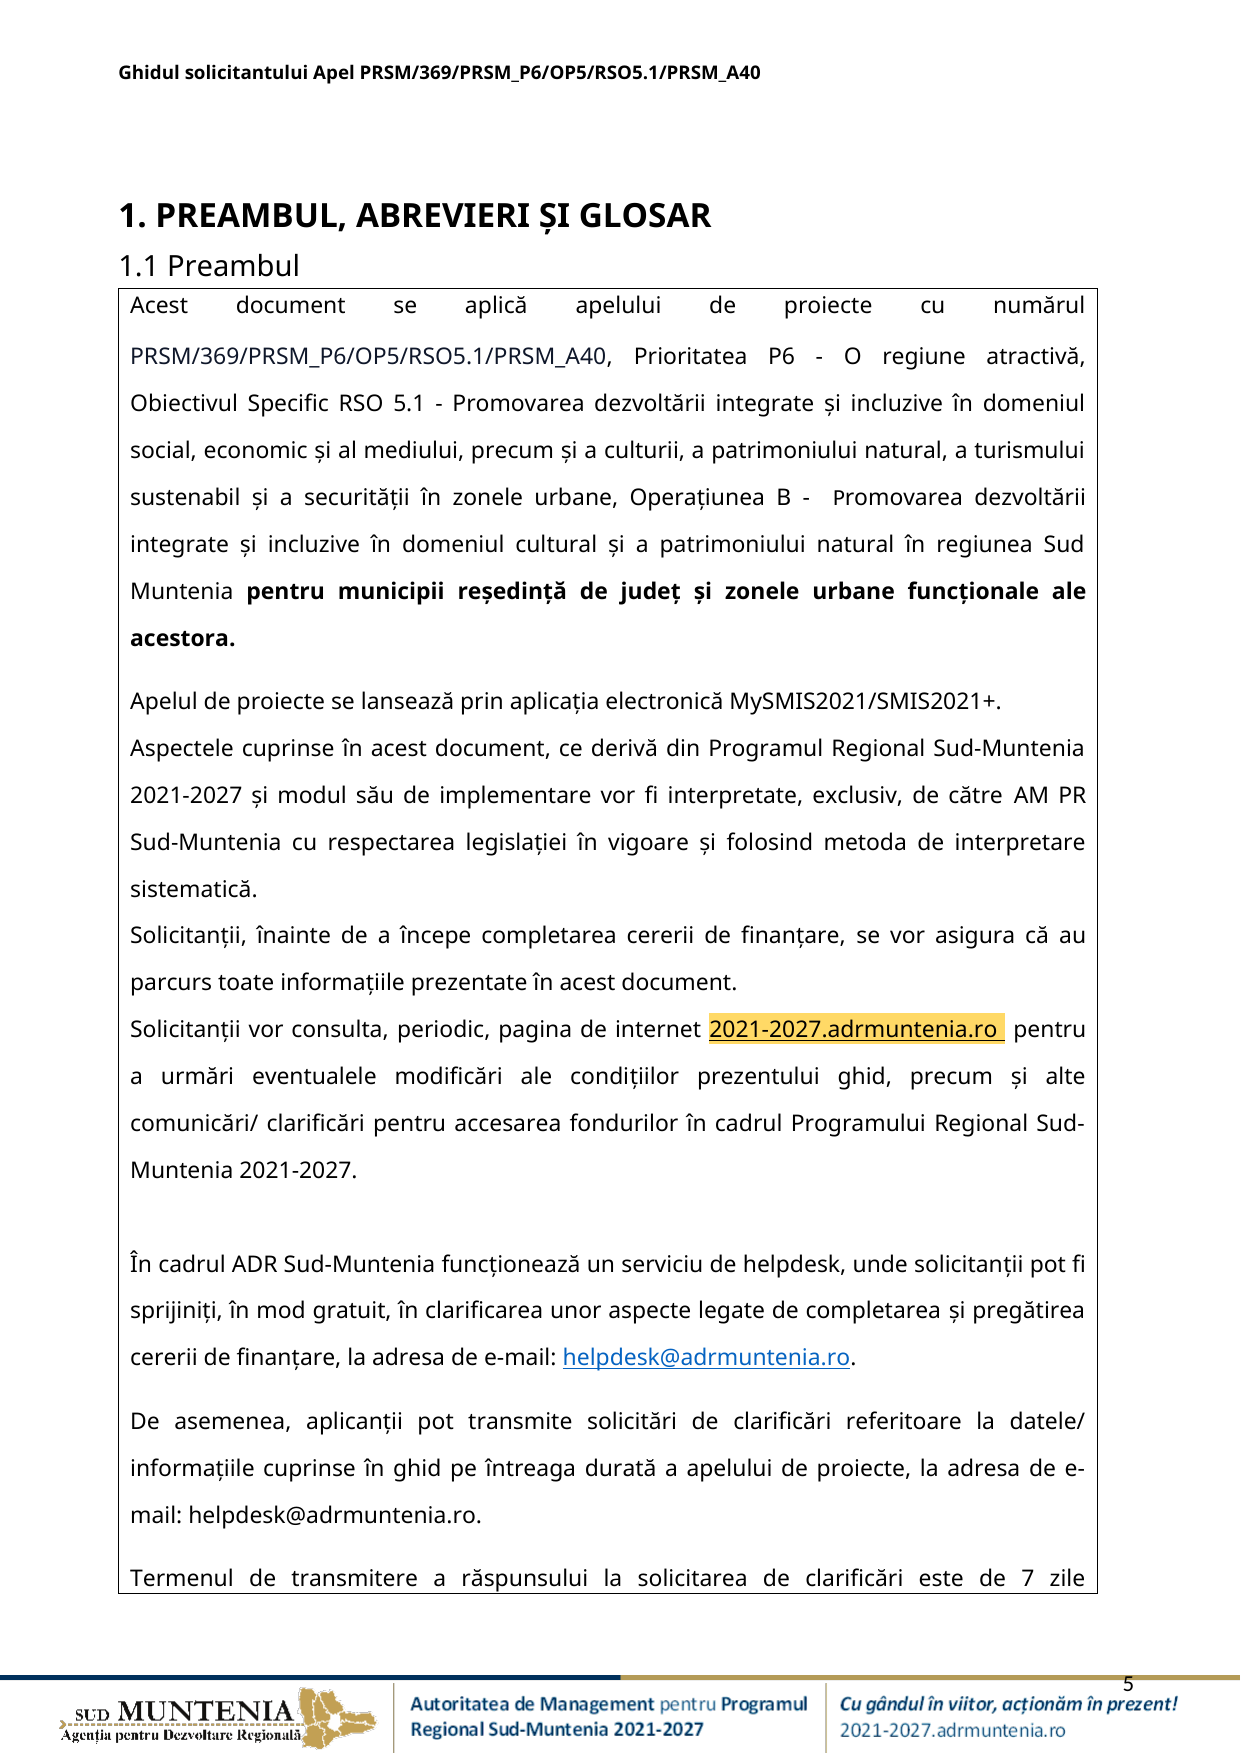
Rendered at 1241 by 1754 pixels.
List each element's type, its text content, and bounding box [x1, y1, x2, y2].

subtitle 1.1 Preambul [118, 245, 1134, 285]
picture [0, 1675, 1241, 1754]
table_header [119, 289, 1097, 1593]
subtitle 1. PREAMBUL, ABREVIERI ȘI GLOSAR [118, 192, 1134, 238]
